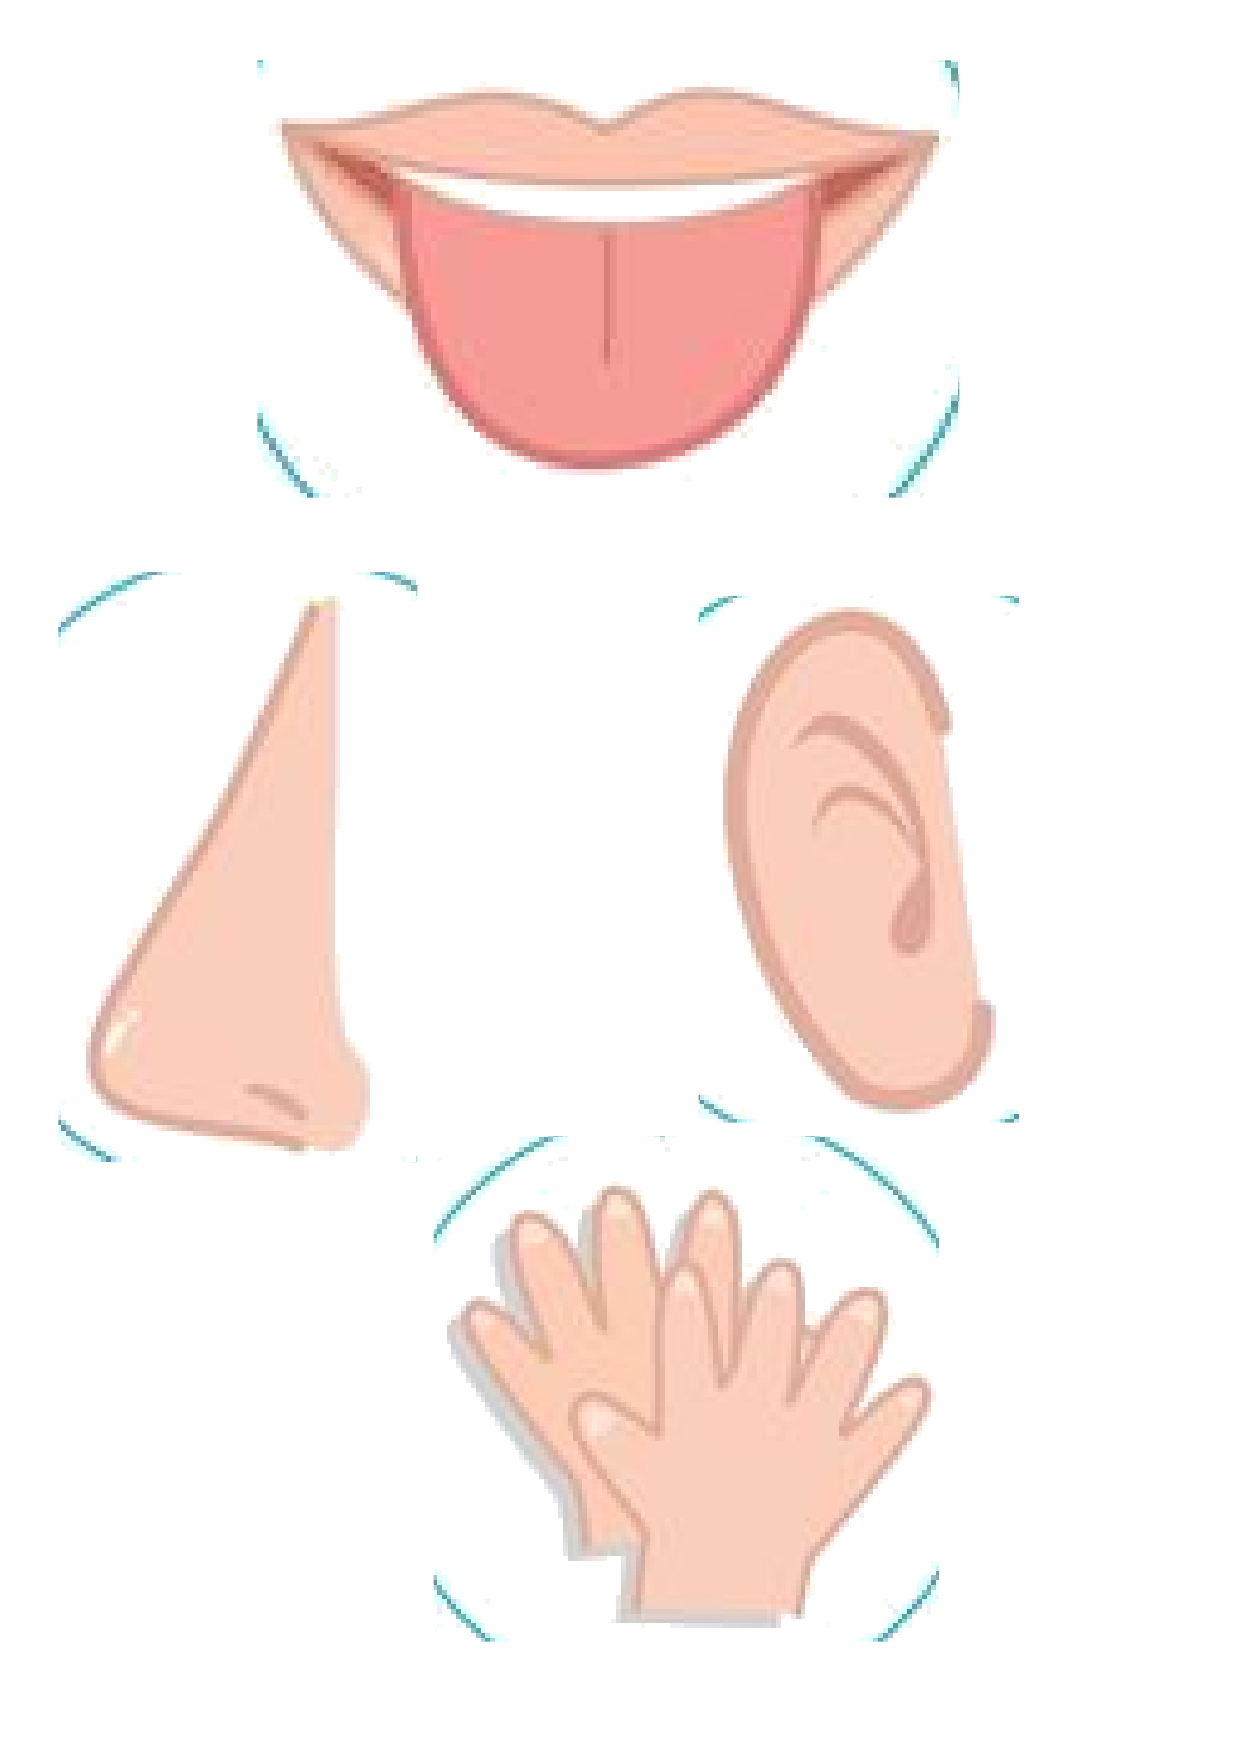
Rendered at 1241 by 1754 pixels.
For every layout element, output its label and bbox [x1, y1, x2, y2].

picture [58, 572, 419, 1165]
picture [257, 60, 960, 499]
picture [433, 1136, 940, 1642]
picture [698, 595, 1019, 1125]
